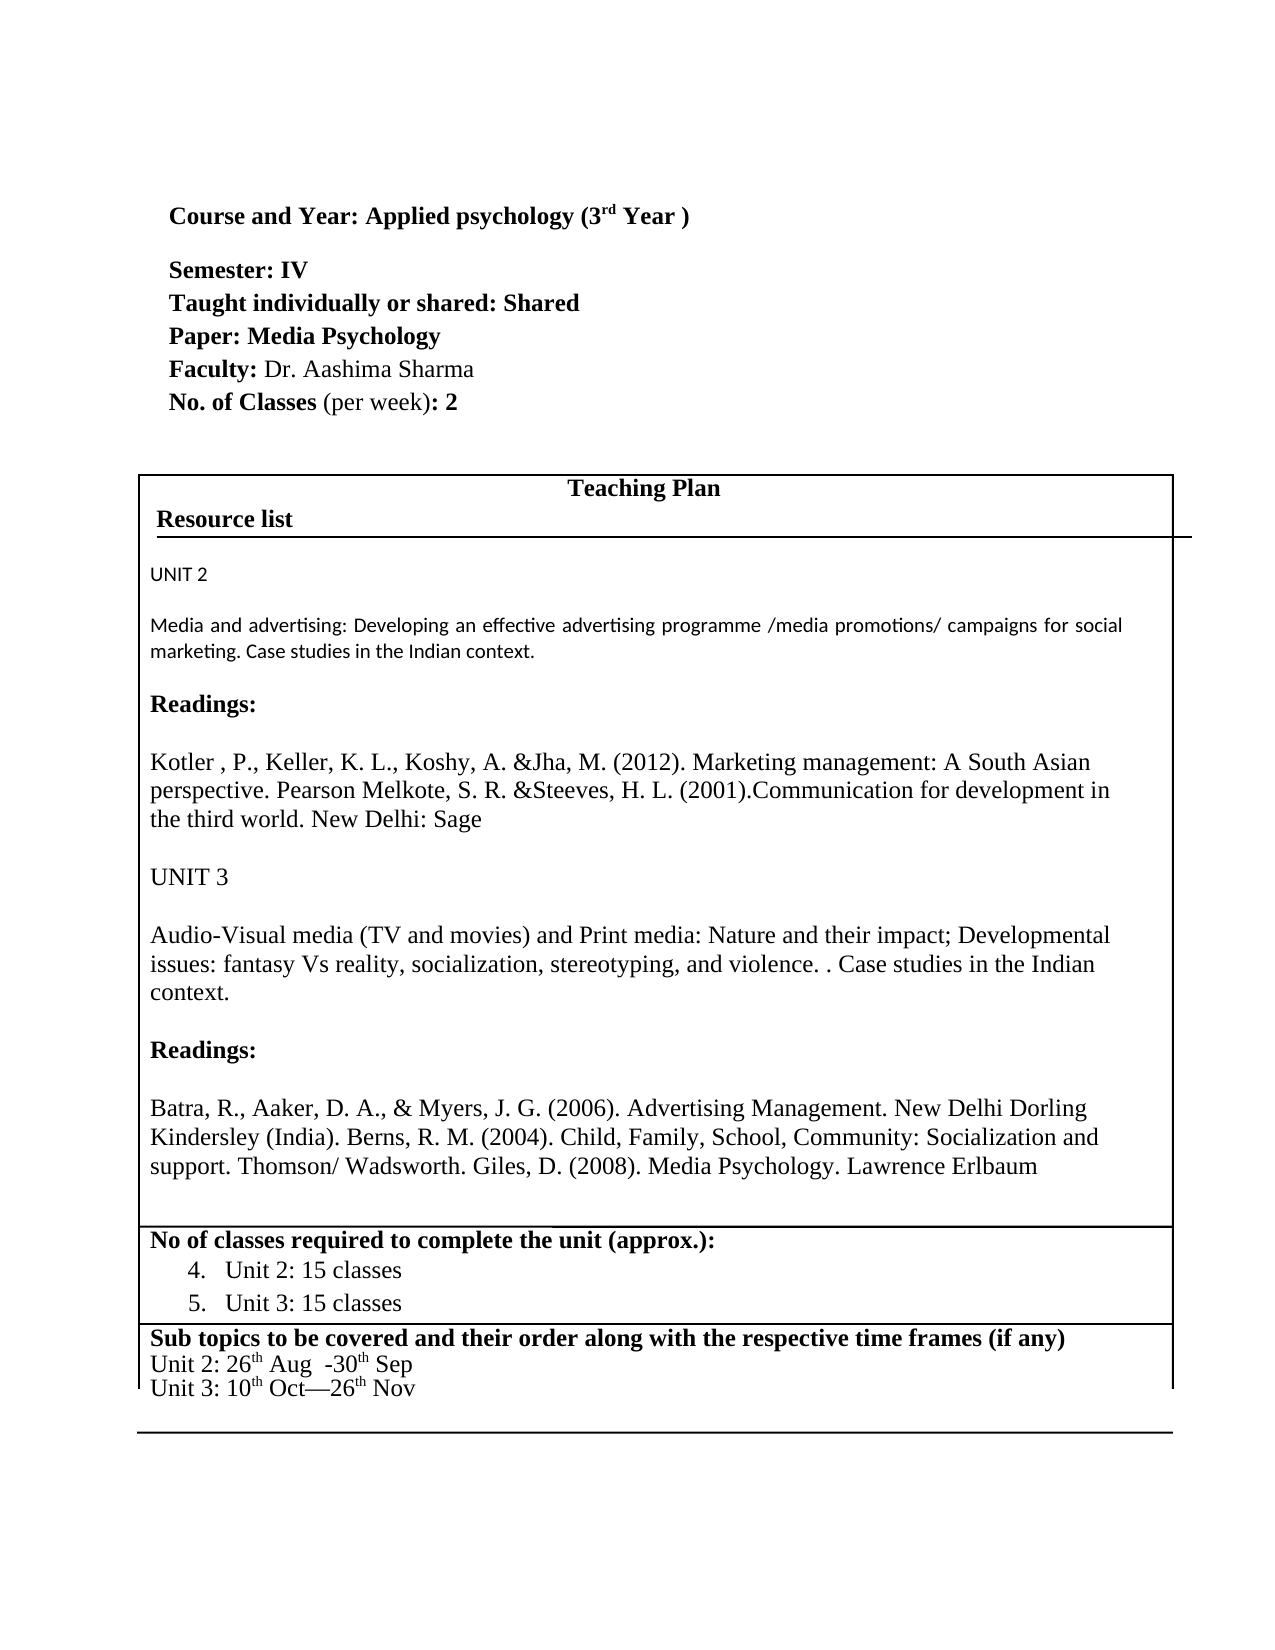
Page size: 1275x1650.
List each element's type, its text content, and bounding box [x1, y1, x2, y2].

text Media and advertising: Developing an effective advertising programme /media promotions/ campaigns for social marketing. Case studies in the Indian context. [150, 612, 1125, 663]
list Unit 2: 15 classes [187, 1256, 1125, 1284]
text Batra, R., Aaker, D. A., & Myers, J. G. (2006). Advertising Management. New Delhi Dorling Kindersley (India). Berns, R. M. (2004). Child, Family, School, Community: Socialization and support. Thomson/ Wadsworth. Giles, D. (2008). Media Psychology. Lawrence Erlbaum [150, 1093, 1125, 1179]
text Taught individually or shared: Shared [169, 288, 1125, 317]
text Sub topics to be covered and their order along with the respective time frames (if any) [150, 1323, 1125, 1351]
text Resource list [150, 504, 1125, 533]
text Semester: IV [169, 255, 1125, 284]
text UNIT 3 [150, 862, 1125, 891]
text Course and Year: Applied psychology (3rd Year ) [169, 201, 1125, 229]
text No of classes required to complete the unit (approx.): [150, 1225, 1125, 1253]
text Unit 3: 10th Oct—26th Nov [150, 1377, 1125, 1401]
text Unit 2: 26th Aug -30th Sep [150, 1353, 1125, 1377]
text Teaching Plan [150, 473, 1137, 502]
list Unit 3: 15 classes [188, 1288, 1125, 1317]
text Kotler , P., Keller, K. L., Koshy, A. &Jha, M. (2012). Marketing management: A South Asian perspective. Pearson Melkote, S. R. &Steeves, H. L. (2001).Communication for development in the third world. New Delhi: Sage [150, 747, 1125, 833]
text UNIT 2 [150, 562, 1125, 587]
text Paper: Media Psychology [169, 321, 1125, 350]
text Readings: [150, 689, 1125, 717]
text Faculty: Dr. Aashima Sharma [150, 354, 1125, 383]
text Readings: [150, 1035, 1125, 1064]
text Audio-Visual media (TV and movies) and Print media: Nature and their impact; Developmental issues: fantasy Vs reality, socialization, stereotyping, and violence. . Case studies in the Indian context. [150, 920, 1125, 1006]
text No. of Classes (per week): 2 [169, 387, 1125, 416]
